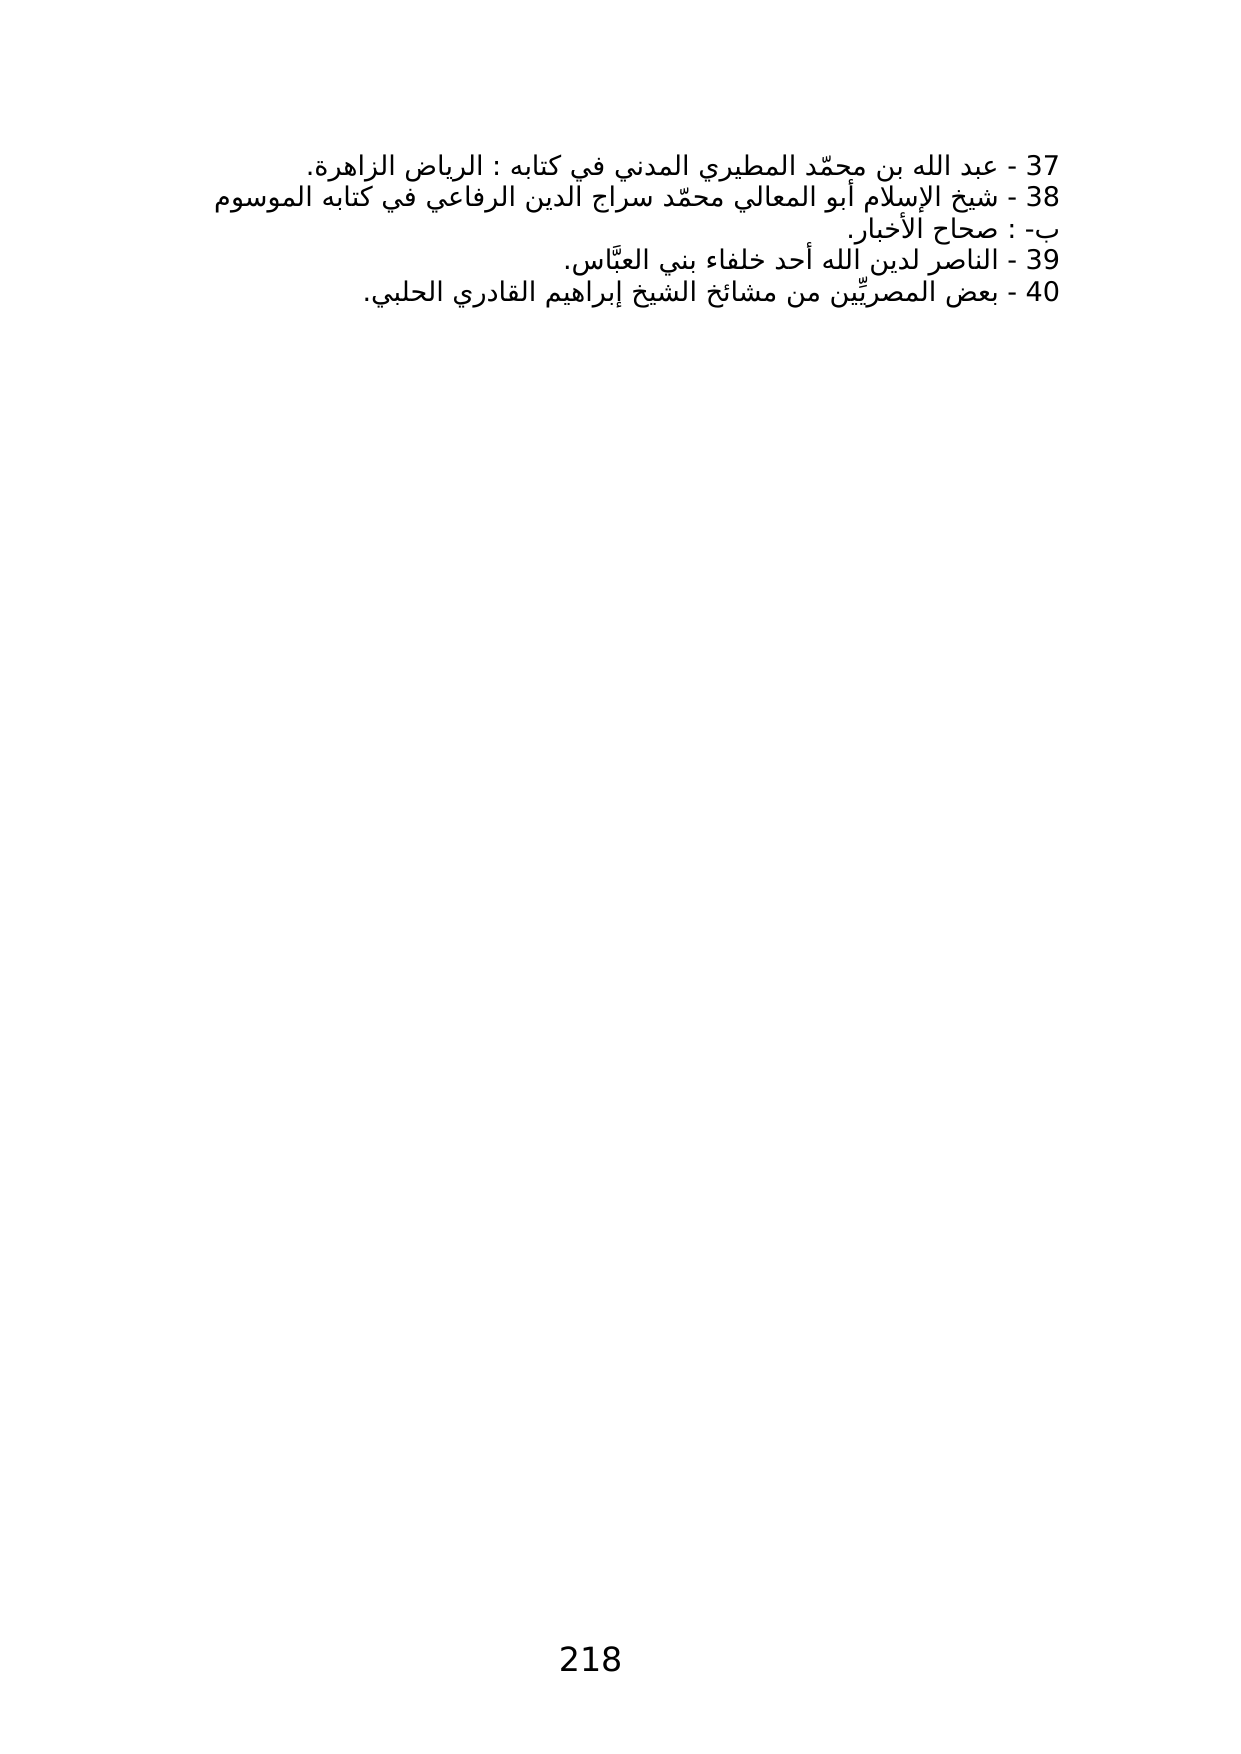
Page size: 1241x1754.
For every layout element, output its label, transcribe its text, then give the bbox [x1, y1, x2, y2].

text 39 - الناصر لدين الله أحد خلفاء بني العبَّاس. [180, 245, 1060, 276]
text 40 - بعض المصريِّين من مشائخ الشيخ إبراهيم القادري الحلبي. [180, 276, 1060, 308]
text 37 - عبد الله بن محمّد المطيري المدني في كتابه : الرياض الزاهرة. [180, 150, 1060, 182]
text 38 - شيخ الإسلام أبو المعالي محمّد سراج الدين الرفاعي في كتابه الموسوم ب- : صحاح الأخبار. [180, 182, 1060, 245]
